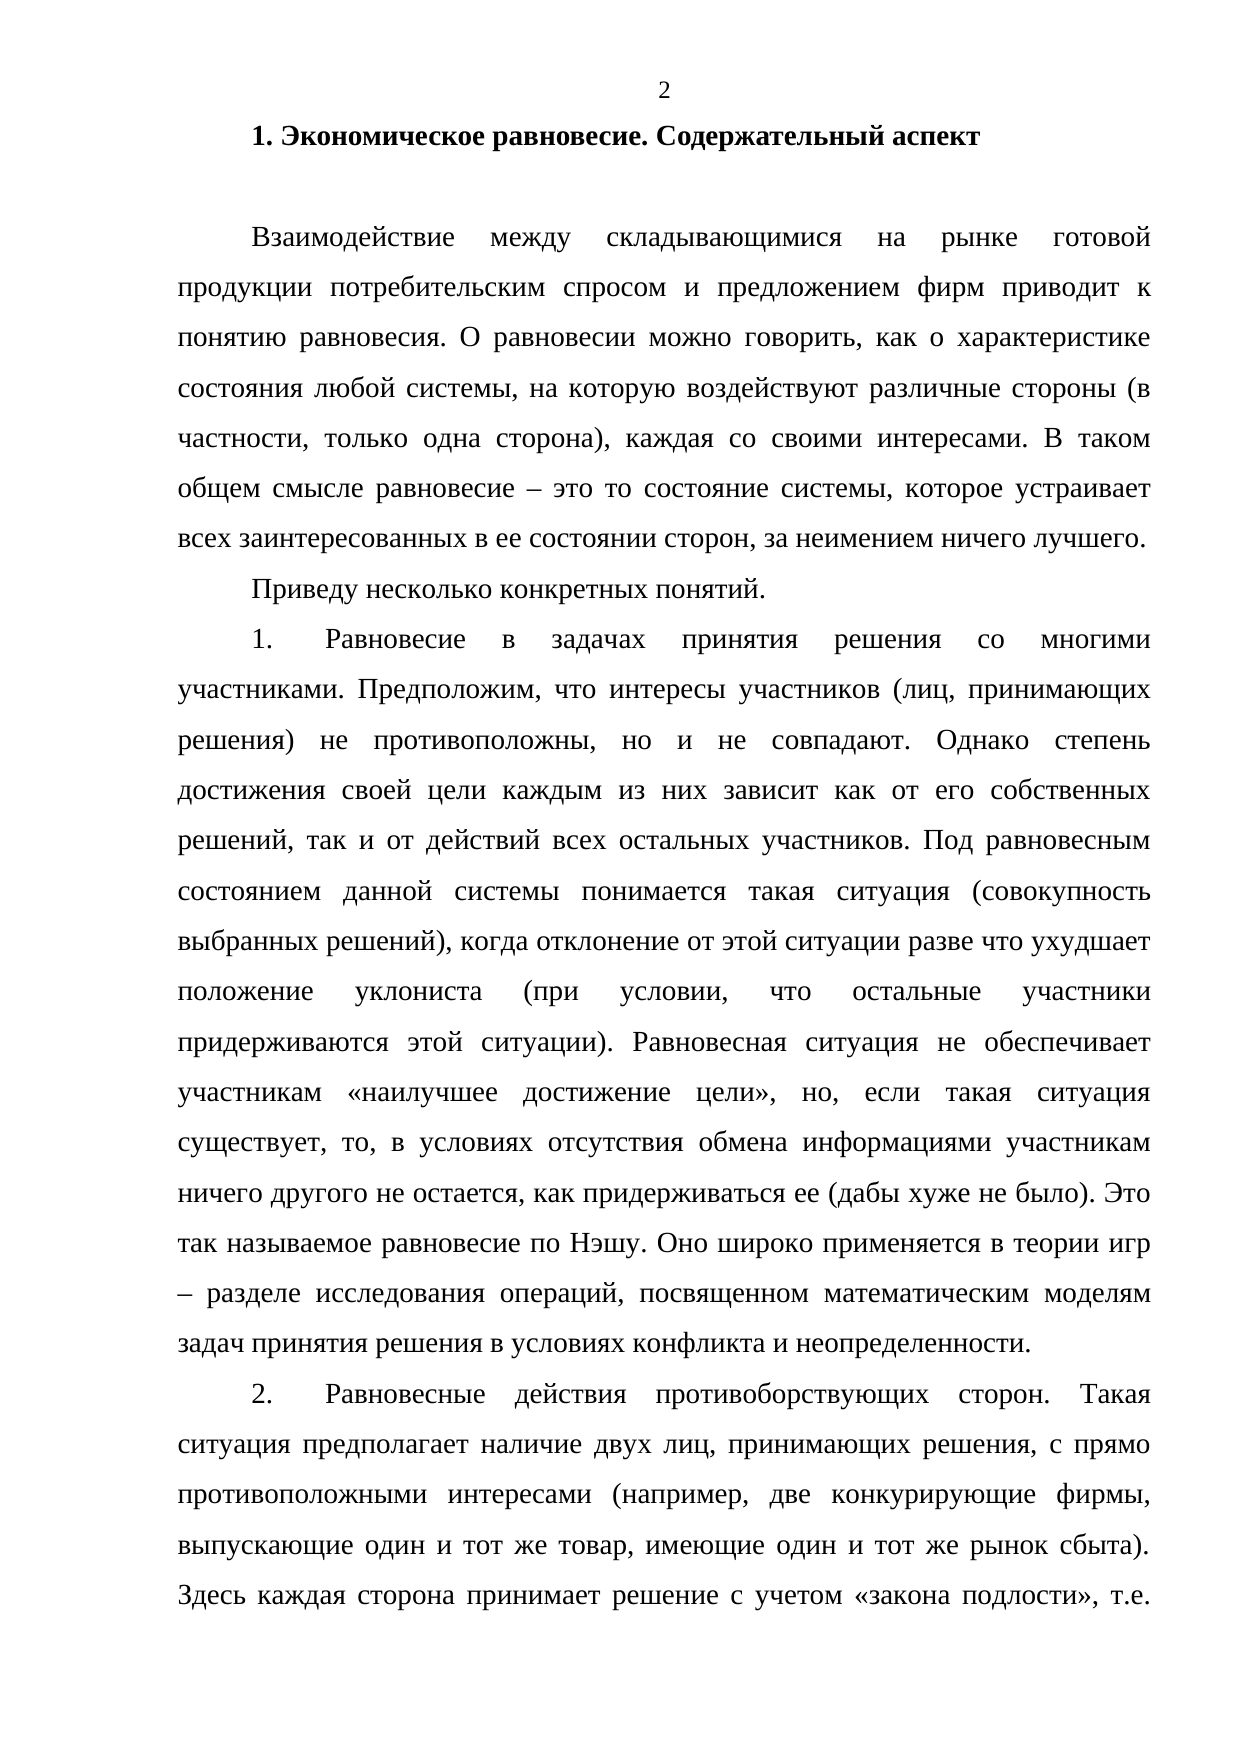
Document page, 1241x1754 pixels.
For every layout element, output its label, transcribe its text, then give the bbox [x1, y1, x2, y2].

subtitle 1. Экономическое равновесие. Содержательный аспект [177, 118, 1152, 152]
text Приведу несколько конкретных понятий. [177, 571, 1152, 604]
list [177, 1376, 1152, 1611]
text Взаимодействие между складывающимися на рынке готовой продукции потребительским спросом и предложением фирм приводит к понятию равновесия. О равновесии можно говорить, как о характеристике состояния любой системы, на которую воздействуют различные стороны (в частности, только одна сторона), каждая со своими интересами. В таком общем смысле равновесие – это то состояние системы, которое устраивает всех заинтересованных в ее состоянии сторон, за неимением ничего лучшего. [177, 219, 1152, 554]
list Равновесие в задачах принятия решения со многими участниками. Предположим, что интересы участников (лиц, принимающих решения) не противоположны, но и не совпадают. Однако степень достижения своей цели каждым из них зависит как от его собственных решений, так и от действий всех остальных участников. Под равновесным состоянием данной системы понимается такая ситуация (совокупность выбранных решений), когда отклонение от этой ситуации разве что ухудшает положение уклониста (при условии, что остальные участники придерживаются этой ситуации). Равновесная ситуация не обеспечивает участникам «наилучшее достижение цели», но, если такая ситуация существует, то, в условиях отсутствия обмена информациями участникам ничего другого не остается, как придерживаться ее (дабы хуже не было). Это так называемое равновесие по Нэшу. Оно широко применяется в теории игр – разделе исследования операций, посвященном математическим моделям задач принятия решения в условиях конфликта и неопределенности. [177, 621, 1152, 1359]
